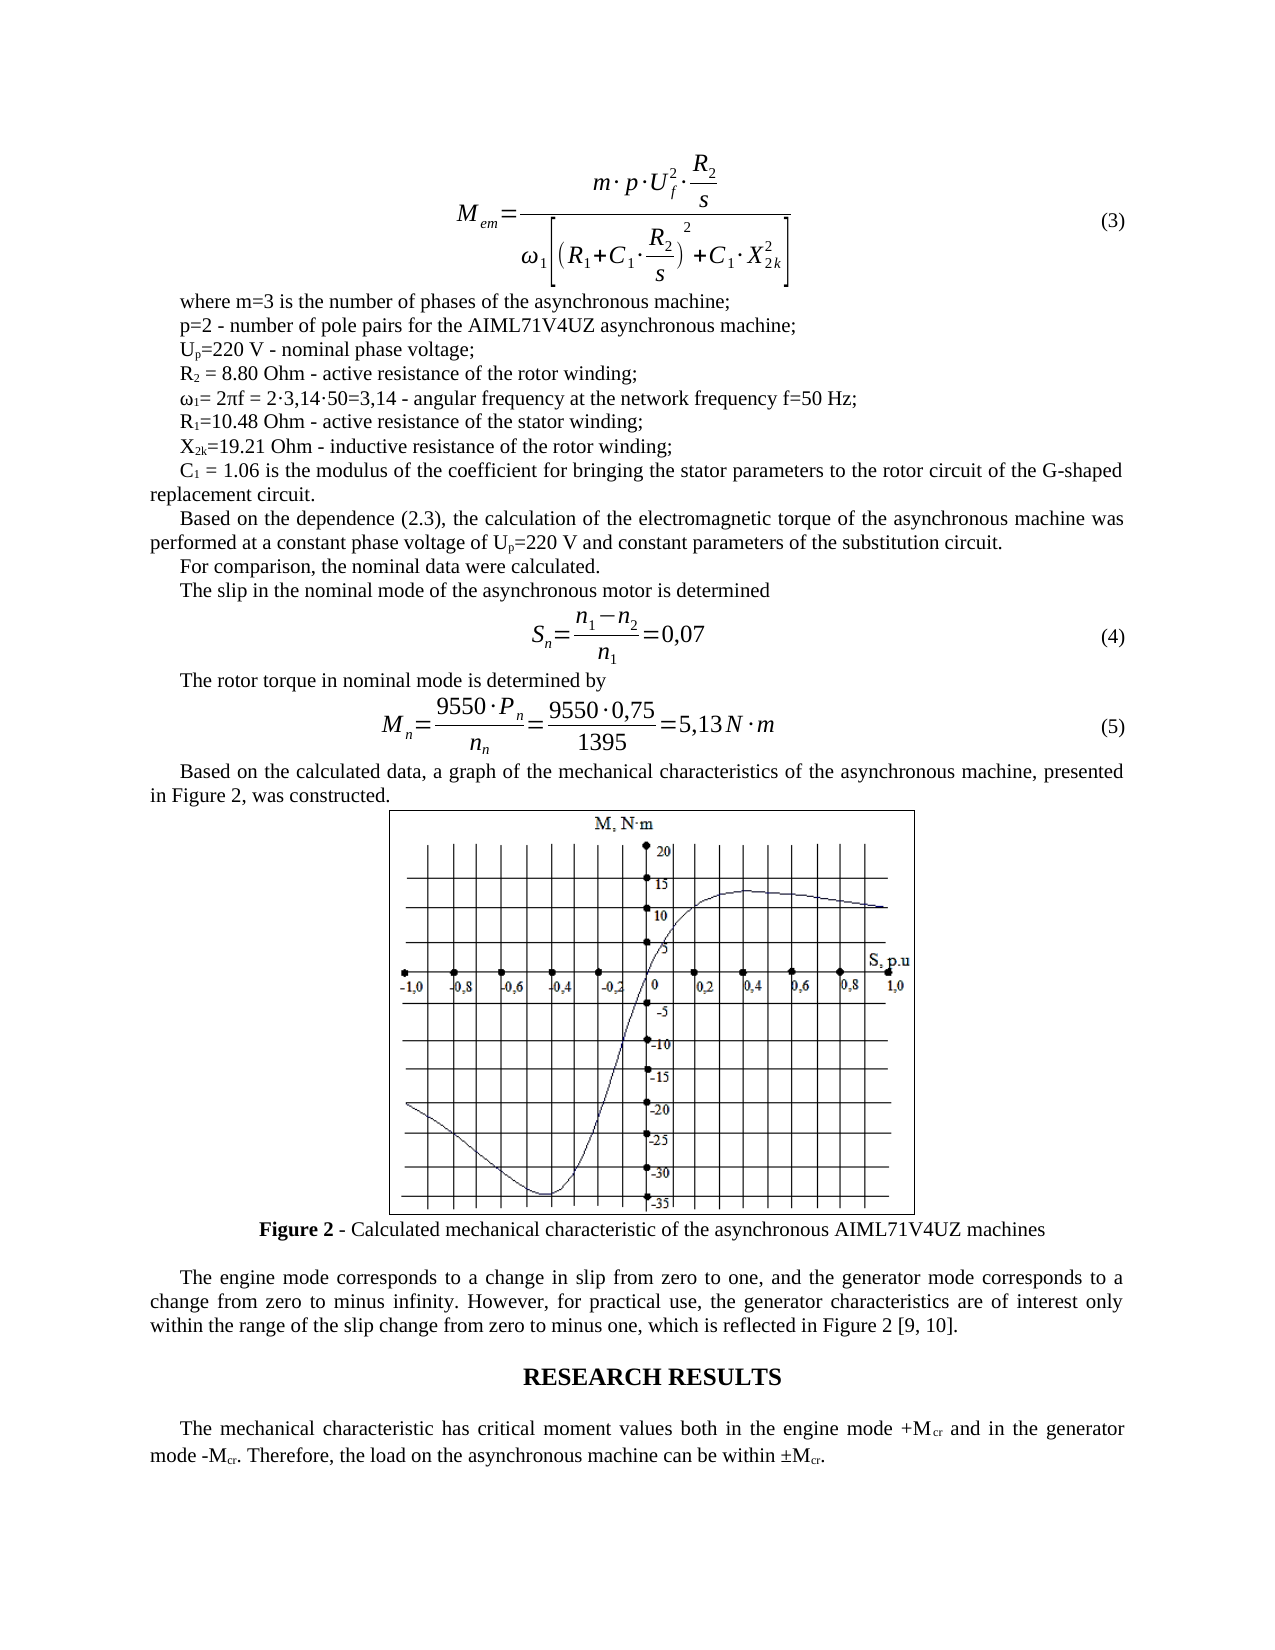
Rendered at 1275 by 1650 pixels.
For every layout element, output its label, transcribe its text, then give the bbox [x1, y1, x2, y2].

text Based on the dependence (2.3), the calculation of the electromagnetic torque of the asynchronous machine was performed at a constant phase voltage of Up=220 V and constant parameters of the substitution circuit. [150, 506, 1125, 554]
text The engine mode corresponds to a change in slip from zero to one, and the generator mode corresponds to a change from zero to minus infinity. However, for practical use, the generator characteristics are of interest only within the range of the slip change from zero to minus one, which is reflected in Figure 2 [9, 10]. [150, 1264, 1125, 1337]
text For comparison, the nominal data were calculated. [150, 554, 1125, 578]
picture [390, 811, 914, 1214]
text X2k=19.21 Ohm - inductive resistance of the rotor winding; [150, 433, 1125, 458]
list RESEARCH RESULTS [150, 1362, 1125, 1391]
text The mechanical characteristic has critical moment values both in the engine mode +Mcr and in the generator mode -Mcr. Therefore, the load on the asynchronous machine can be within ±Mcr. [150, 1416, 1125, 1467]
text ω1= 2πf = 2·3,14·50=3,14 - angular frequency at the network frequency f=50 Hz; [150, 385, 1125, 409]
text R2 = 8.80 Ohm - active resistance of the rotor winding; [150, 361, 1125, 385]
text Figure 2 - Calculated mechanical characteristic of the asynchronous AIML71V4UZ machines [150, 1216, 1125, 1241]
text Up=220 V - nominal phase voltage; [150, 337, 1125, 361]
text where m=3 is the number of phases of the asynchronous machine; [150, 289, 1125, 313]
text (5) [150, 692, 1125, 759]
text Based on the calculated data, a graph of the mechanical characteristics of the asynchronous machine, presented in Figure 2, was constructed. [150, 759, 1125, 807]
text The rotor torque in nominal mode is determined by [150, 668, 1125, 692]
text R1=10.48 Ohm - active resistance of the stator winding; [150, 409, 1125, 433]
text (4) [150, 602, 1125, 668]
text (3) [150, 150, 1125, 289]
text C1 = 1.06 is the modulus of the coefficient for bringing the stator parameters to the rotor circuit of the G-shaped replacement circuit. [150, 458, 1125, 506]
text The slip in the nominal mode of the asynchronous motor is determined [150, 578, 1125, 602]
text p=2 - number of pole pairs for the AIML71V4UZ asynchronous machine; [150, 313, 1125, 337]
